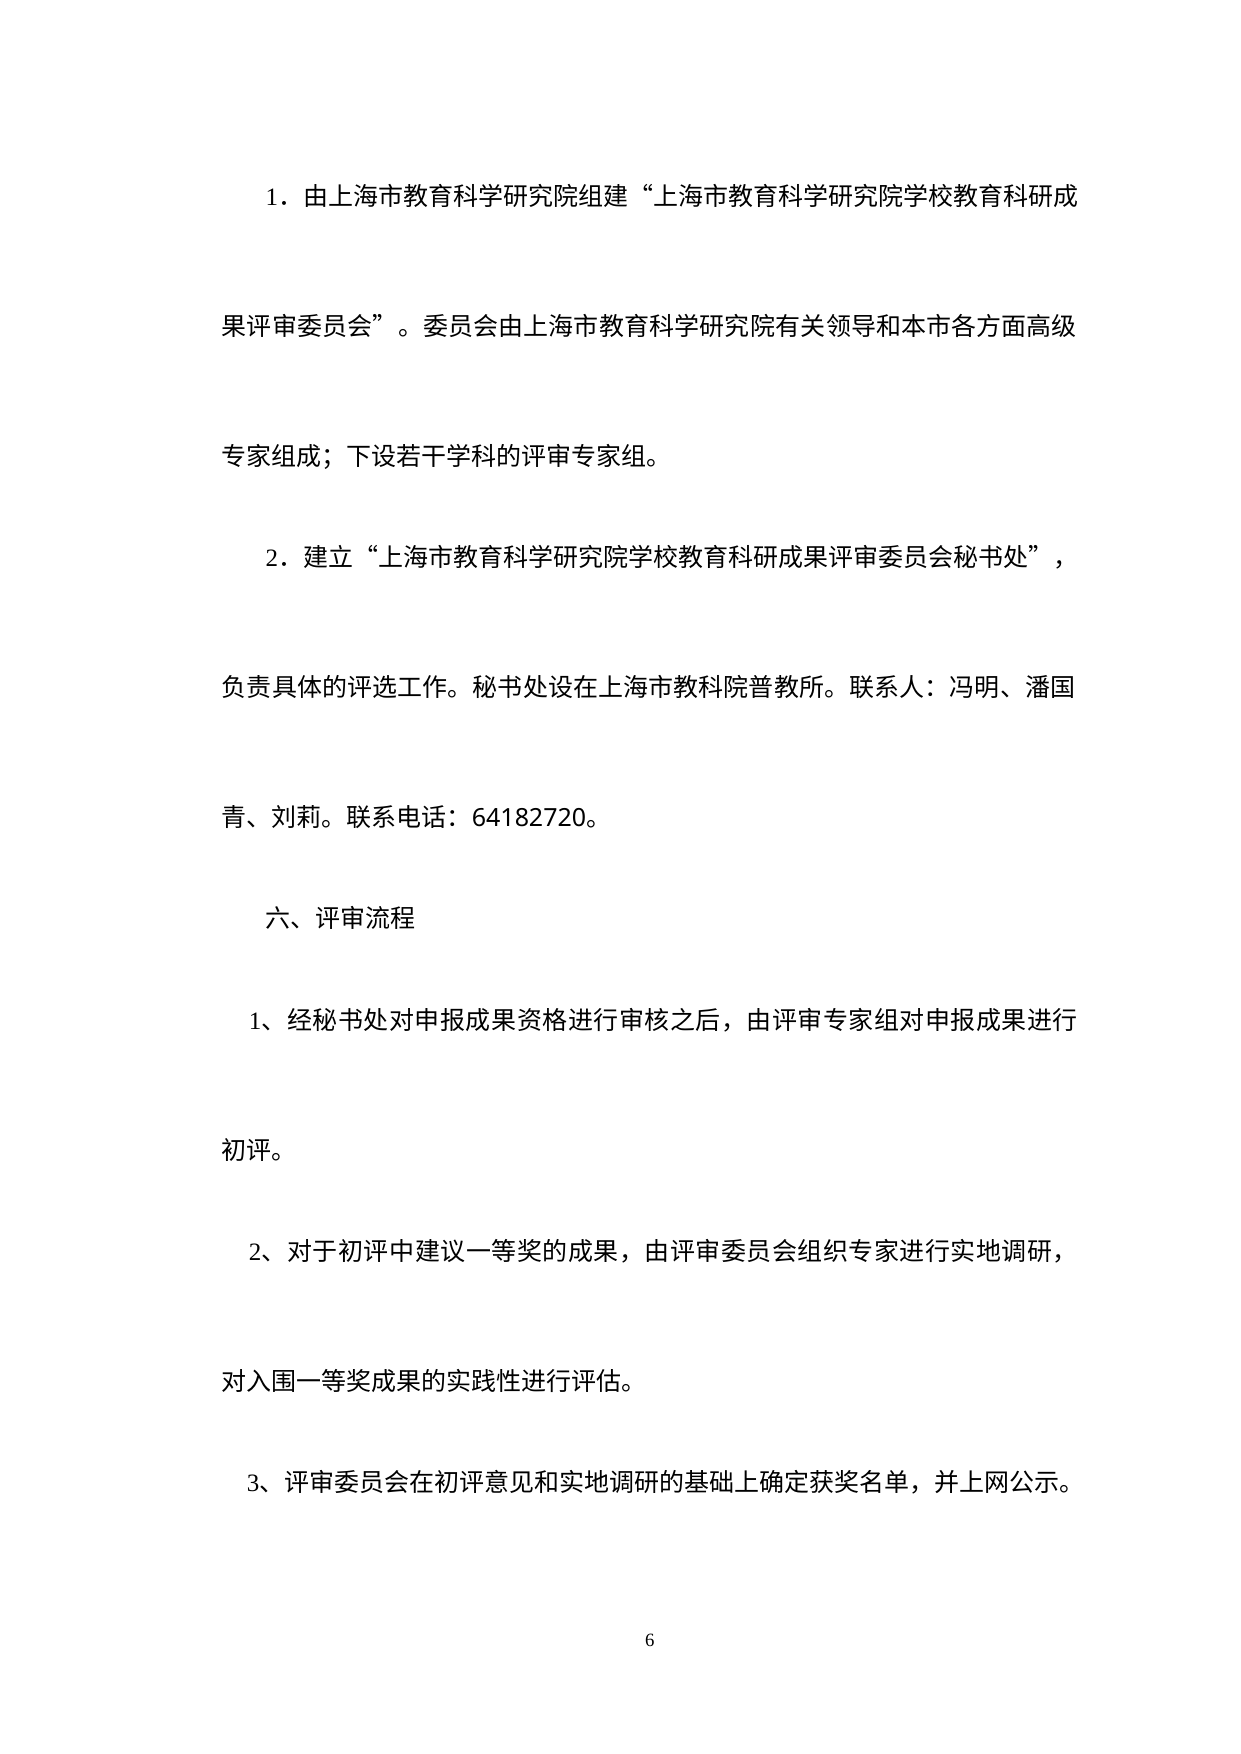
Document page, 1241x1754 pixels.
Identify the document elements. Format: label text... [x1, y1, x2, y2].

text 六、评审流程 [265, 884, 1078, 949]
text 2．建立“上海市教育科学研究院学校教育科研成果评审委员会秘书处”，负责具体的评选工作。秘书处设在上海市教科院普教所。联系人：冯明、潘国青、刘莉。联系电话：64182720。 [222, 523, 1078, 848]
text 1、经秘书处对申报成果资格进行审核之后，由评审专家组对申报成果进行初评。 [222, 986, 1078, 1181]
text 3、评审委员会在初评意见和实地调研的基础上确定获奖名单，并上网公示。 [222, 1448, 1078, 1513]
text 1．由上海市教育科学研究院组建“上海市教育科学研究院学校教育科研成果评审委员会”。委员会由上海市教育科学研究院有关领导和本市各方面高级专家组成；下设若干学科的评审专家组。 [222, 162, 1078, 487]
text 2、对于初评中建议一等奖的成果，由评审委员会组织专家进行实地调研，对入围一等奖成果的实践性进行评估。 [222, 1217, 1078, 1412]
